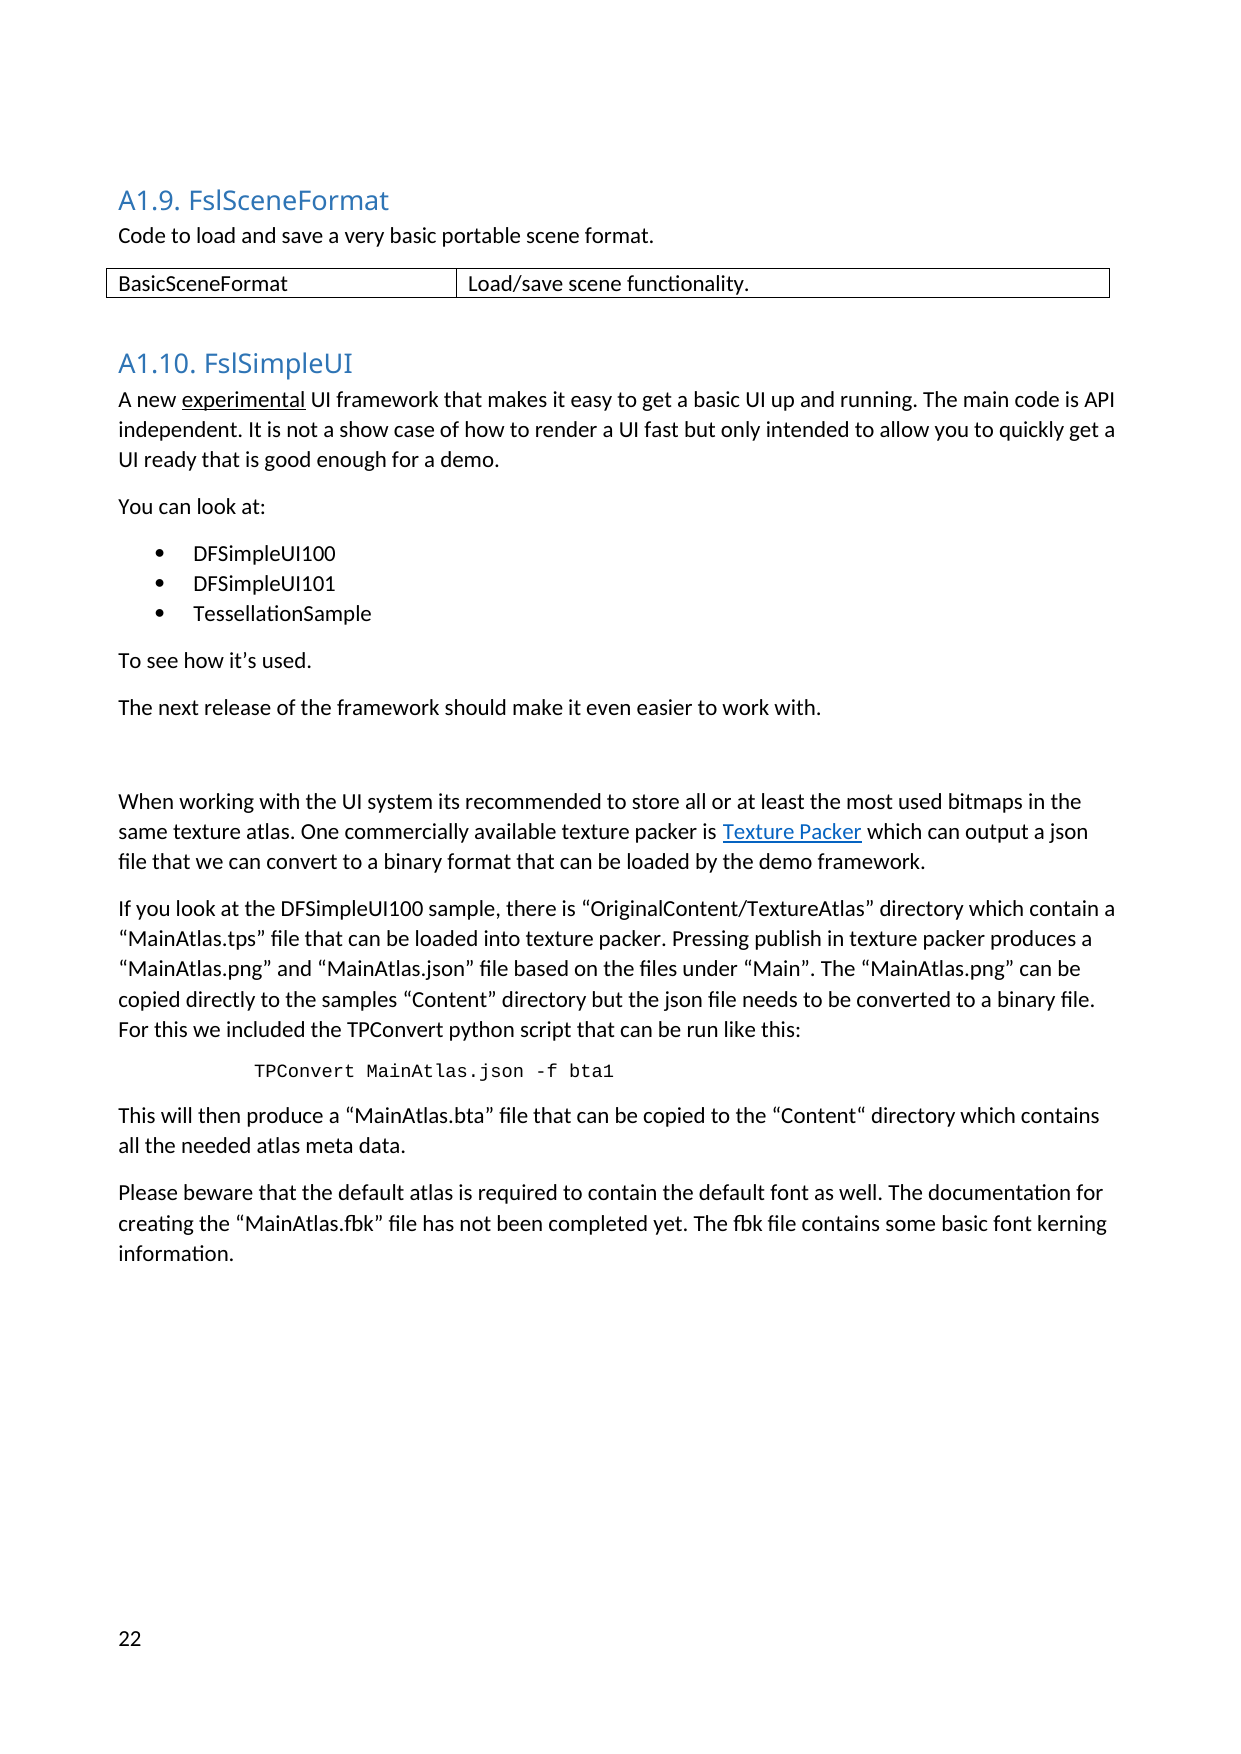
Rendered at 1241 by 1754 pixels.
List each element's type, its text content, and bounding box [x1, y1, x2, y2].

table_header BasicSceneFormat [107, 269, 456, 297]
table_header Load/save scene functionality. [457, 269, 1109, 297]
text Please beware that the default atlas is required to contain the default font as well. The documentation for creating the “MainAtlas.fbk” file has not been completed yet. The fbk file contains some basic font kerning information. [118, 1178, 1122, 1267]
list DFSimpleUI100 [156, 539, 1122, 567]
text TPConvert MainAtlas.json -f bta1 [118, 1062, 1122, 1083]
text Code to load and save a very basic portable scene format. [118, 221, 1122, 249]
text If you look at the DFSimpleUI100 sample, there is “OriginalContent/TextureAtlas” directory which contain a “MainAtlas.tps” file that can be loaded into texture packer. Pressing publish in texture packer produces a “MainAtlas.png” and “MainAtlas.json” file based on the files under “Main”. The “MainAtlas.png” can be copied directly to the samples “Content” directory but the json file needs to be converted to a binary file. For this we included the TPConvert python script that can be run like this: [118, 894, 1122, 1043]
list DFSimpleUI101 [156, 569, 1122, 597]
text This will then produce a “MainAtlas.bta” file that can be copied to the “Content“ directory which contains all the needed atlas meta data. [118, 1101, 1122, 1160]
text To see how it’s used. [118, 646, 1122, 674]
text When working with the UI system its recommended to store all or at least the most used bitmaps in the same texture atlas. One commercially available texture packer is Texture Packer which can output a json file that we can convert to a binary format that can be loaded by the demo framework. [118, 787, 1122, 875]
list TessellationSample [156, 599, 1122, 627]
text FslSimpleUI [118, 345, 1122, 382]
text The next release of the framework should make it even easier to work with. [118, 693, 1122, 721]
text You can look at: [118, 492, 1122, 520]
text FslSceneFormat [118, 181, 1122, 218]
text A new experimental UI framework that makes it easy to get a basic UI up and running. The main code is API independent. It is not a show case of how to render a UI fast but only intended to allow you to quickly get a UI ready that is good enough for a demo. [118, 385, 1122, 473]
